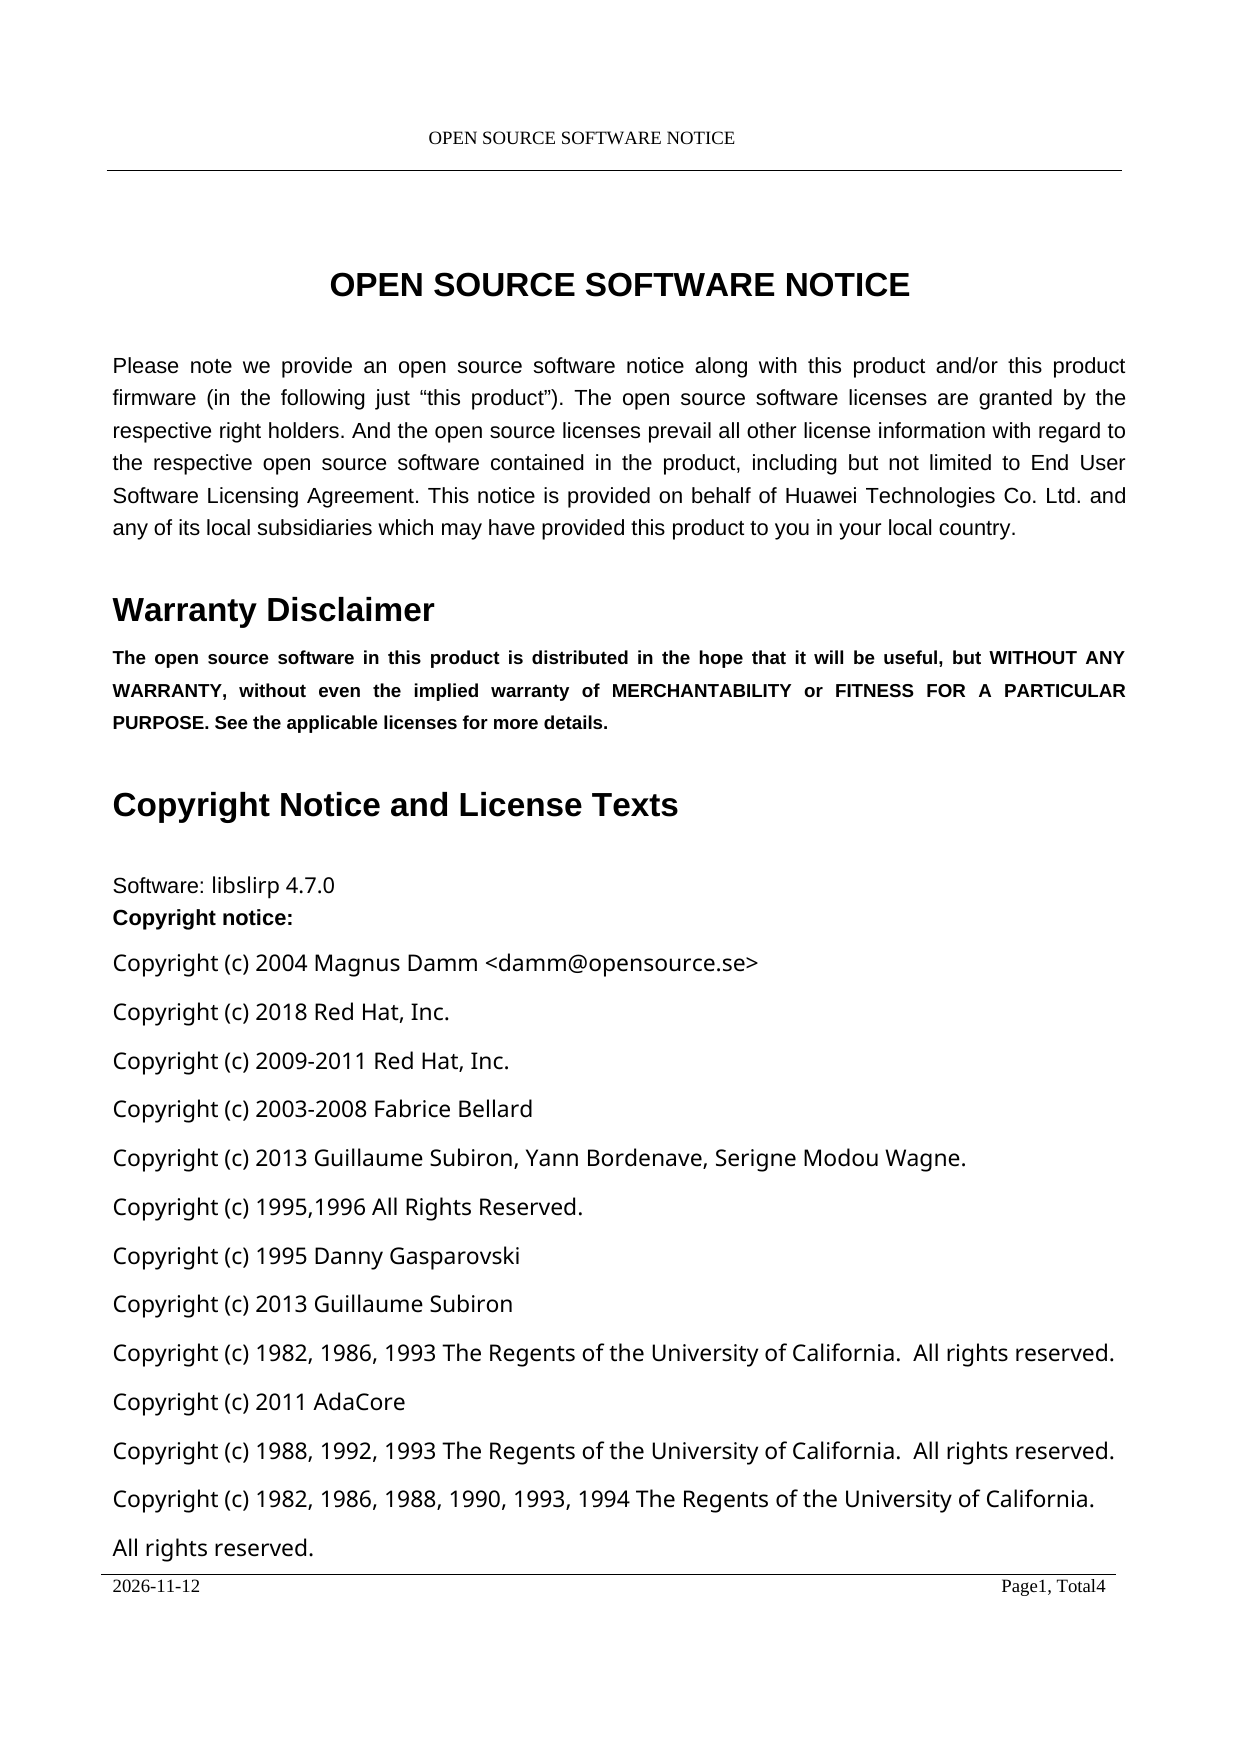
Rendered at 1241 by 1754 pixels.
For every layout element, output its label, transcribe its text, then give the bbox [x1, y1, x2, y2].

text Please note we provide an open source software notice along with this product and/or this product firmware (in the following just “this product”). The open source software licenses are granted by the respective right holders. And the open source licenses prevail all other license information with regard to the respective open source software contained in the product, including but not limited to End User Software Licensing Agreement. This notice is provided on behalf of Huawei Technologies Co. Ltd. and any of its local subsidiaries which may have provided this product to you in your local country. [112, 349, 1128, 544]
text Warranty Disclaimer [112, 576, 1128, 641]
text OPEN SOURCE SOFTWARE NOTICE [112, 251, 1128, 316]
text Copyright Notice and License Texts [112, 771, 1128, 836]
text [112, 947, 1128, 1564]
text The open source software in this product is distributed in the hope that it will be useful, but WITHOUT ANY WARRANTY, without even the implied warranty of MERCHANTABILITY or FITNESS FOR A PARTICULAR PURPOSE. See the applicable licenses for more details. [112, 641, 1128, 739]
text Software: libslirp 4.7.0 [112, 869, 1128, 901]
text Copyright notice: [112, 901, 1128, 934]
